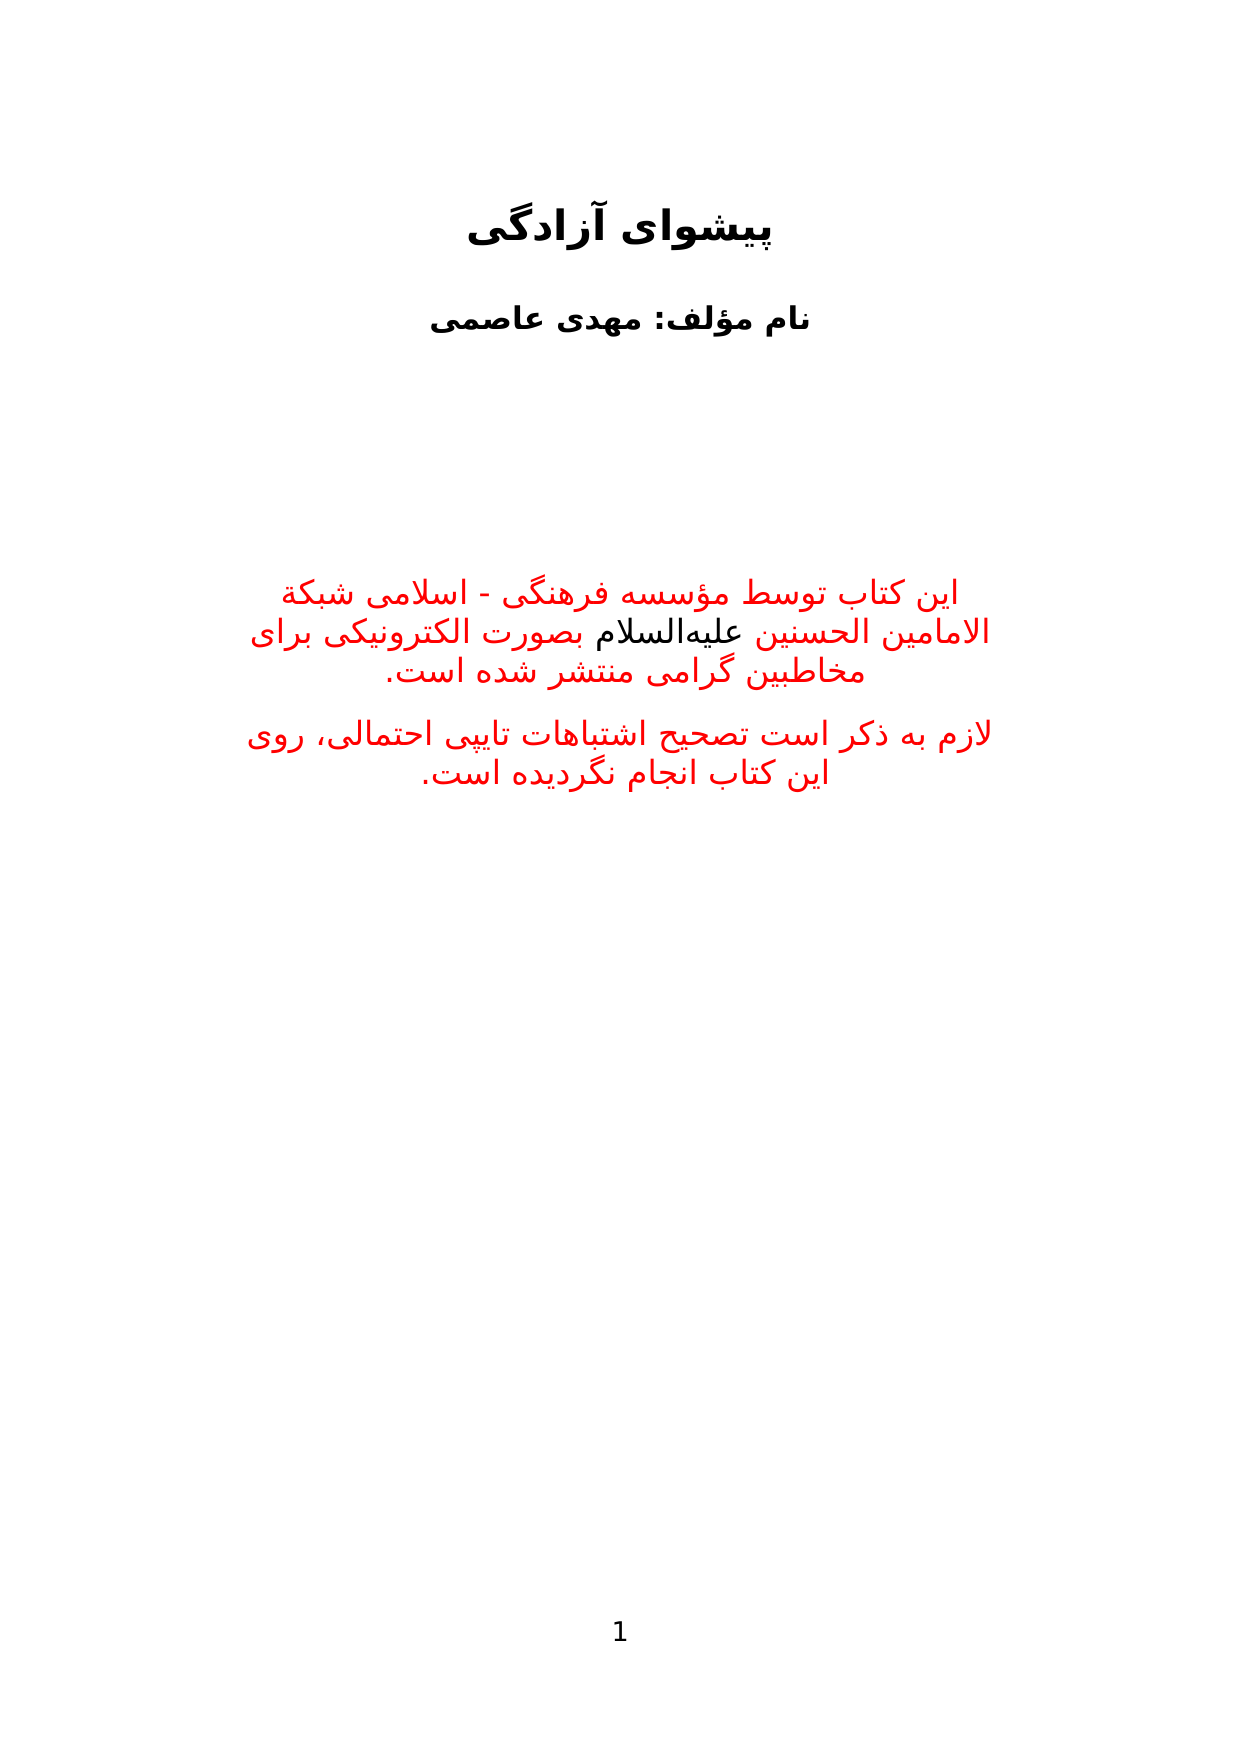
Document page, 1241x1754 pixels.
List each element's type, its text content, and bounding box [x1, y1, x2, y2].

text لازم به ذکر است تصحیح اشتباهات تایپی احتمالی، روی این کتاب انجام نگردیده است. [236, 715, 1004, 793]
text این کتاب توسط مؤسسه فرهنگی - اسلامی شبکة الامامین الحسنین عليه‌السلام بصورت الکترونیکی برای مخاطبین گرامی منتشر شده است. [236, 573, 1004, 690]
text نام مؤلف: مهدی عاصمی [236, 301, 1004, 337]
text پیشوای آزادگی [236, 202, 1004, 251]
